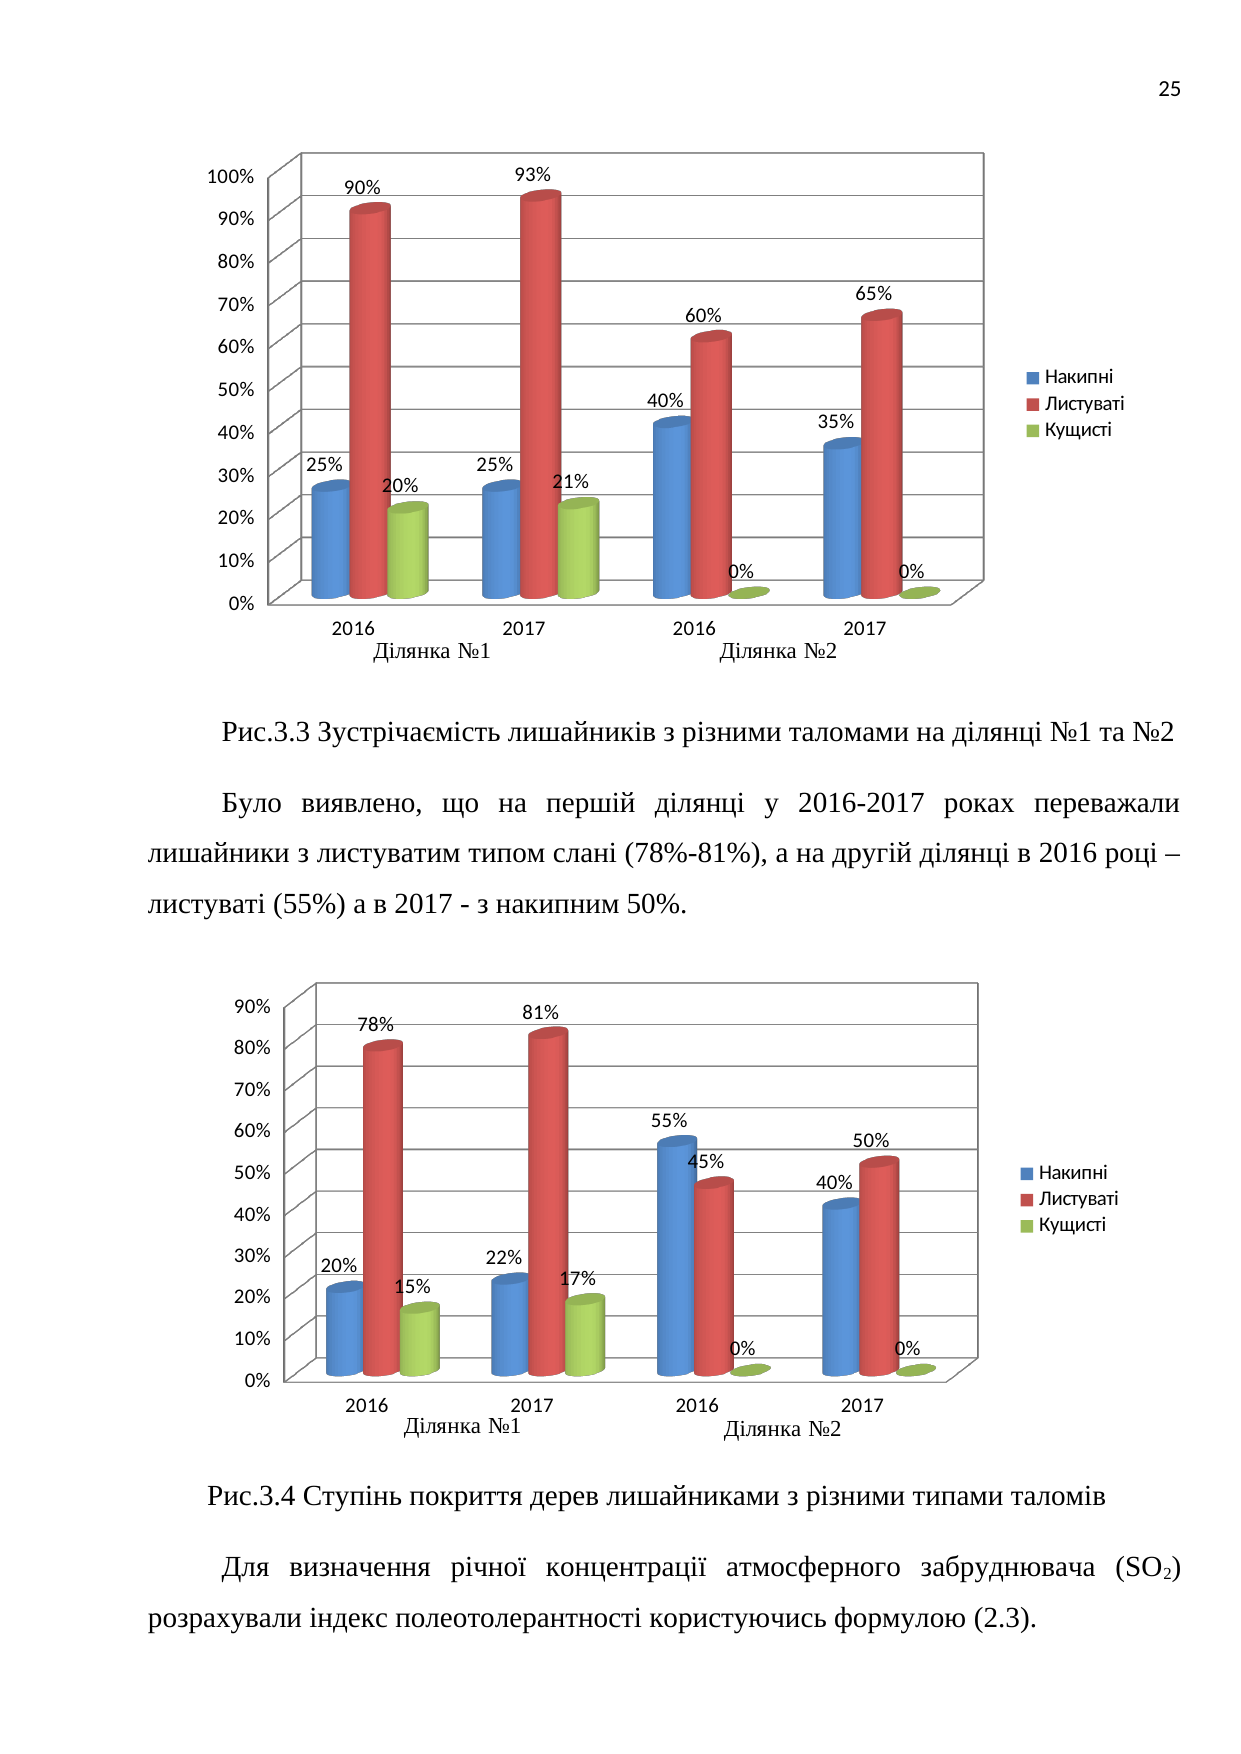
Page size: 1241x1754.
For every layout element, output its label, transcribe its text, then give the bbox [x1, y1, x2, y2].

text Було виявлено, що на першій ділянці у 2016-2017 роках переважали лишайники з листуватим типом слані (78%-81%), а на другій ділянці в 2016 році – листуваті (55%) а в 2017 - з накипним 50%. [148, 785, 1181, 919]
text Рис.3.4 Ступінь покриття дерев лишайниками з різними типами таломів [148, 1478, 1181, 1512]
text Для визначення річної концентрації атмосферного забруднювача (SO2) розрахували індекс полеотолерантності користуючись формулою (2.3). [148, 1549, 1181, 1633]
text Рис.3.3 Зустрічаємість лишайників з різними таломами на ділянці №1 та №2 [148, 714, 1181, 748]
